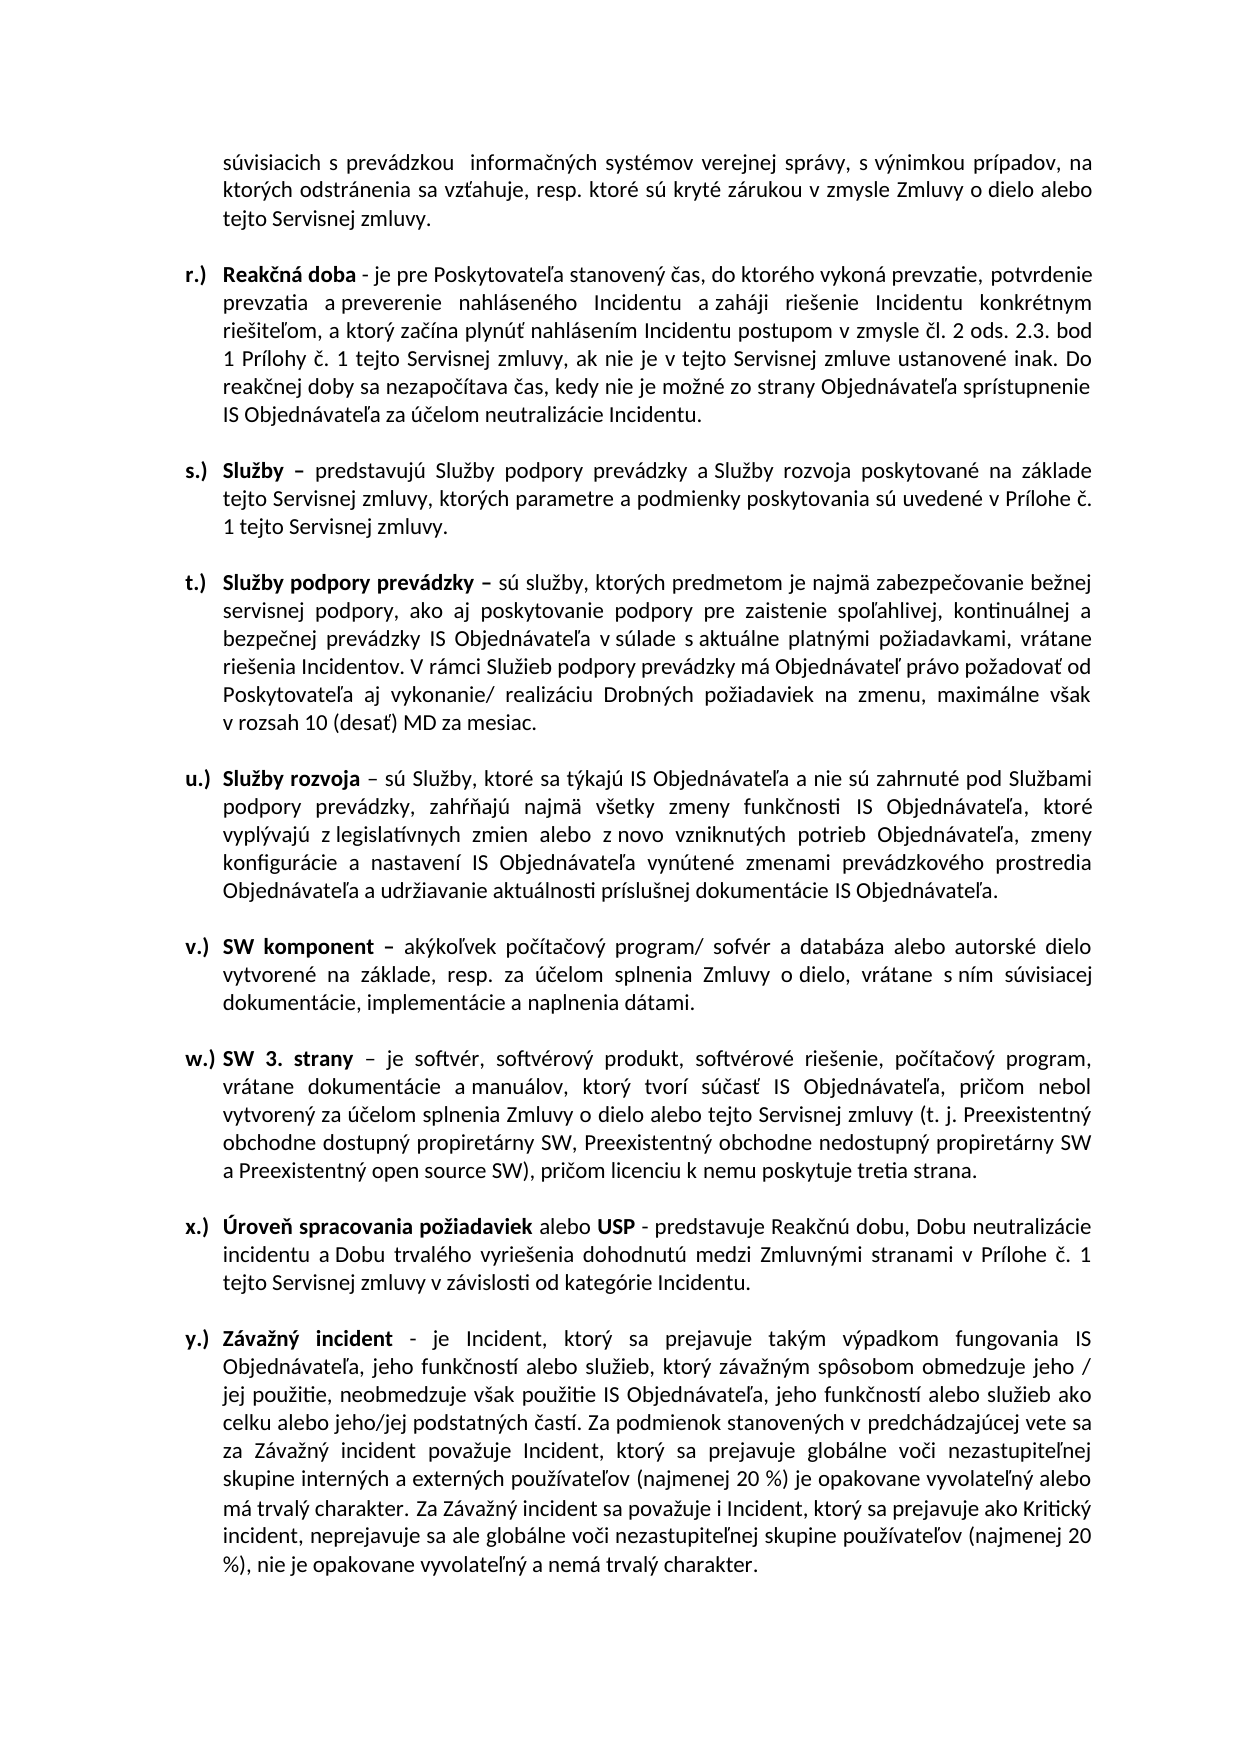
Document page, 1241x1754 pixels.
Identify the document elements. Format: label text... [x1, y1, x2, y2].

list Závažný incident - je Incident, ktorý sa prejavuje takým výpadkom fungovania IS Objednávateľa, jeho funkčností alebo služieb, ktorý závažným spôsobom obmedzuje jeho / jej použitie, neobmedzuje však použitie IS Objednávateľa, jeho funkčností alebo služieb ako celku alebo jeho/jej podstatných častí. Za podmienok stanovených v predchádzajúcej vete sa za Závažný incident považuje Incident, ktorý sa prejavuje globálne voči nezastupiteľnej skupine interných a externých používateľov (najmenej 20 %) je opakovane vyvolateľný alebo má trvalý charakter. Za Závažný incident sa považuje i Incident, ktorý sa prejavuje ako Kritický incident, neprejavuje sa ale globálne voči nezastupiteľnej skupine používateľov (najmenej 20 %), nie je opakovane vyvolateľný a nemá trvalý charakter. [185, 1324, 1093, 1578]
list SW komponent – akýkoľvek počítačový program/ sofvér a databáza alebo autorské dielo vytvorené na základe, resp. za účelom splnenia Zmluvy o dielo, vrátane s ním súvisiacej dokumentácie, implementácie a naplnenia dátami. [185, 932, 1093, 1016]
list Služby rozvoja – sú Služby, ktoré sa týkajú IS Objednávateľa a nie sú zahrnuté pod Službami podpory prevádzky, zahŕňajú najmä všetky zmeny funkčnosti IS Objednávateľa, ktoré vyplývajú z legislatívnych zmien alebo z novo vzniknutých potrieb Objednávateľa, zmeny konfigurácie a nastavení IS Objednávateľa vynútené zmenami prevádzkového prostredia Objednávateľa a udržiavanie aktuálnosti príslušnej dokumentácie IS Objednávateľa. [185, 764, 1093, 904]
list Služby podpory prevádzky – sú služby, ktorých predmetom je najmä zabezpečovanie bežnej servisnej podpory, ako aj poskytovanie podpory pre zaistenie spoľahlivej, kontinuálnej a bezpečnej prevádzky IS Objednávateľa v súlade s aktuálne platnými požiadavkami, vrátane riešenia Incidentov. V rámci Služieb podpory prevádzky má Objednávateľ právo požadovať od Poskytovateľa aj vykonanie/ realizáciu Drobných požiadaviek na zmenu, maximálne však v rozsah 10 (desať) MD za mesiac. [185, 568, 1093, 736]
list Úroveň spracovania požiadaviek alebo USP - predstavuje Reakčnú dobu, Dobu neutralizácie incidentu a Dobu trvalého vyriešenia dohodnutú medzi Zmluvnými stranami v Prílohe č. 1 tejto Servisnej zmluvy v závislosti od kategórie Incidentu. [185, 1212, 1093, 1296]
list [185, 148, 1093, 232]
list Služby – predstavujú Služby podpory prevádzky a Služby rozvoja poskytované na základe tejto Servisnej zmluvy, ktorých parametre a podmienky poskytovania sú uvedené v Prílohe č. 1 tejto Servisnej zmluvy. [185, 456, 1093, 540]
list Reakčná doba - je pre Poskytovateľa stanovený čas, do ktorého vykoná prevzatie, potvrdenie prevzatia a preverenie nahláseného Incidentu a zaháji riešenie Incidentu konkrétnym riešiteľom, a ktorý začína plynúť nahlásením Incidentu postupom v zmysle čl. 2 ods. 2.3. bod 1 Prílohy č. 1 tejto Servisnej zmluvy, ak nie je v tejto Servisnej zmluve ustanovené inak. Do reakčnej doby sa nezapočítava čas, kedy nie je možné zo strany Objednávateľa sprístupnenie IS Objednávateľa za účelom neutralizácie Incidentu. [185, 260, 1093, 428]
list SW 3. strany – je softvér, softvérový produkt, softvérové riešenie, počítačový program, vrátane dokumentácie a manuálov, ktorý tvorí súčasť IS Objednávateľa, pričom nebol vytvorený za účelom splnenia Zmluvy o dielo alebo tejto Servisnej zmluvy (t. j. Preexistentný obchodne dostupný propiretárny SW, Preexistentný obchodne nedostupný propiretárny SW a Preexistentný open source SW), pričom licenciu k nemu poskytuje tretia strana. [185, 1044, 1093, 1184]
